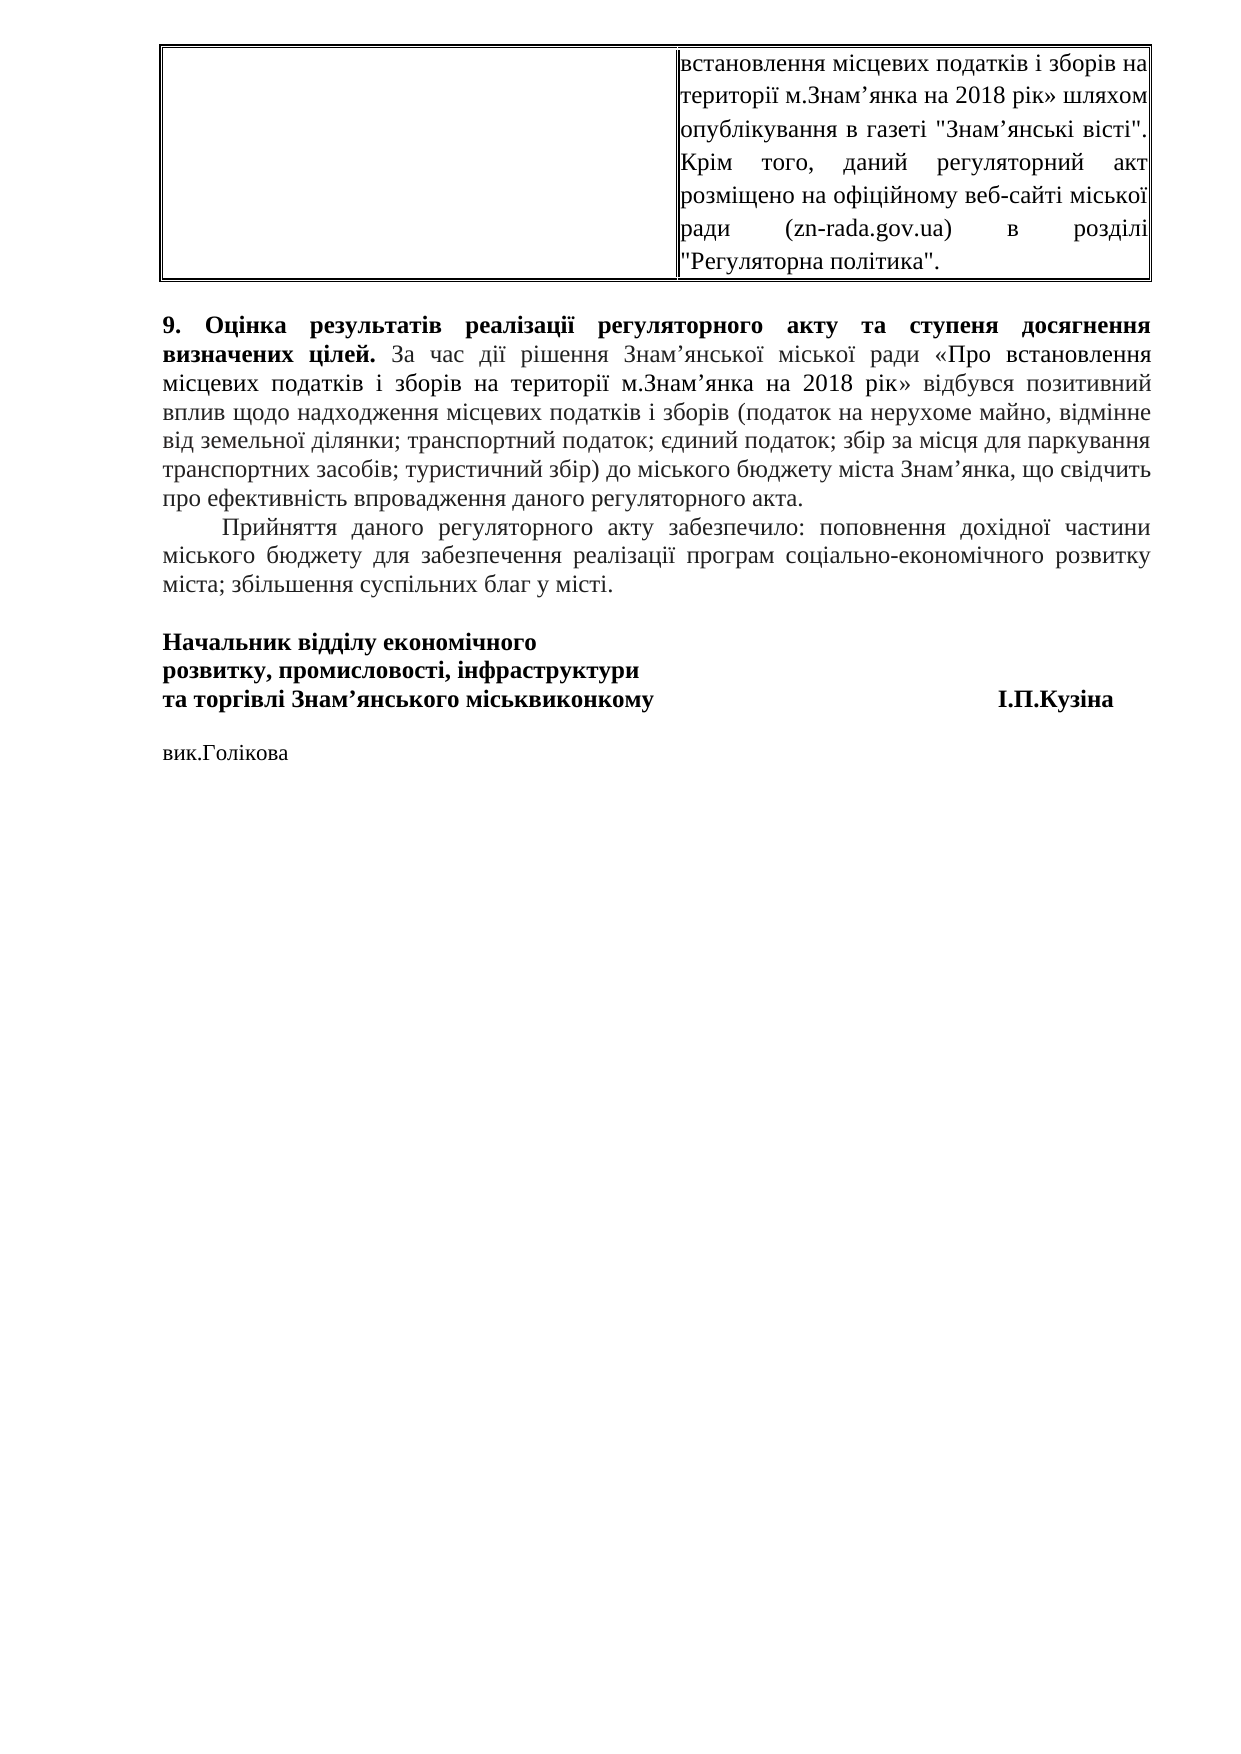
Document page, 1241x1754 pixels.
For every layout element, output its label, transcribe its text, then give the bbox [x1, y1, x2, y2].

text Начальник відділу економічного [162, 627, 1152, 655]
text вик.Голікова [162, 739, 1152, 766]
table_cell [678, 48, 1149, 278]
text та торгівлі Знам’янського міськвиконкому І.П.Кузіна [162, 684, 1152, 713]
text розвитку, промисловості, інфраструктури [162, 655, 1152, 684]
text Прийняття даного регуляторного акту забезпечило: поповнення дохідної частини міського бюджету для забезпечення реалізації програм соціально-економічного розвитку міста; збільшення суспільних благ у місті. [162, 512, 1152, 598]
text 9. Оцінка результатів реалізації регуляторного акту та ступеня досягнення визначених цілей. За час дії рішення Знам’янської міської ради «Про встановлення місцевих податків і зборів на території м.Знам’янка на 2018 рік» відбувся позитивний вплив щодо надходження місцевих податків і зборів (податок на нерухоме майно, відмінне від земельної ділянки; транспортний податок; єдиний податок; збір за місця для паркування транспортних засобів; туристичний збір) до міського бюджету міста Знам’янка, що свідчить про ефективність впровадження даного регуляторного акта. [162, 310, 1152, 512]
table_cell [163, 46, 678, 278]
